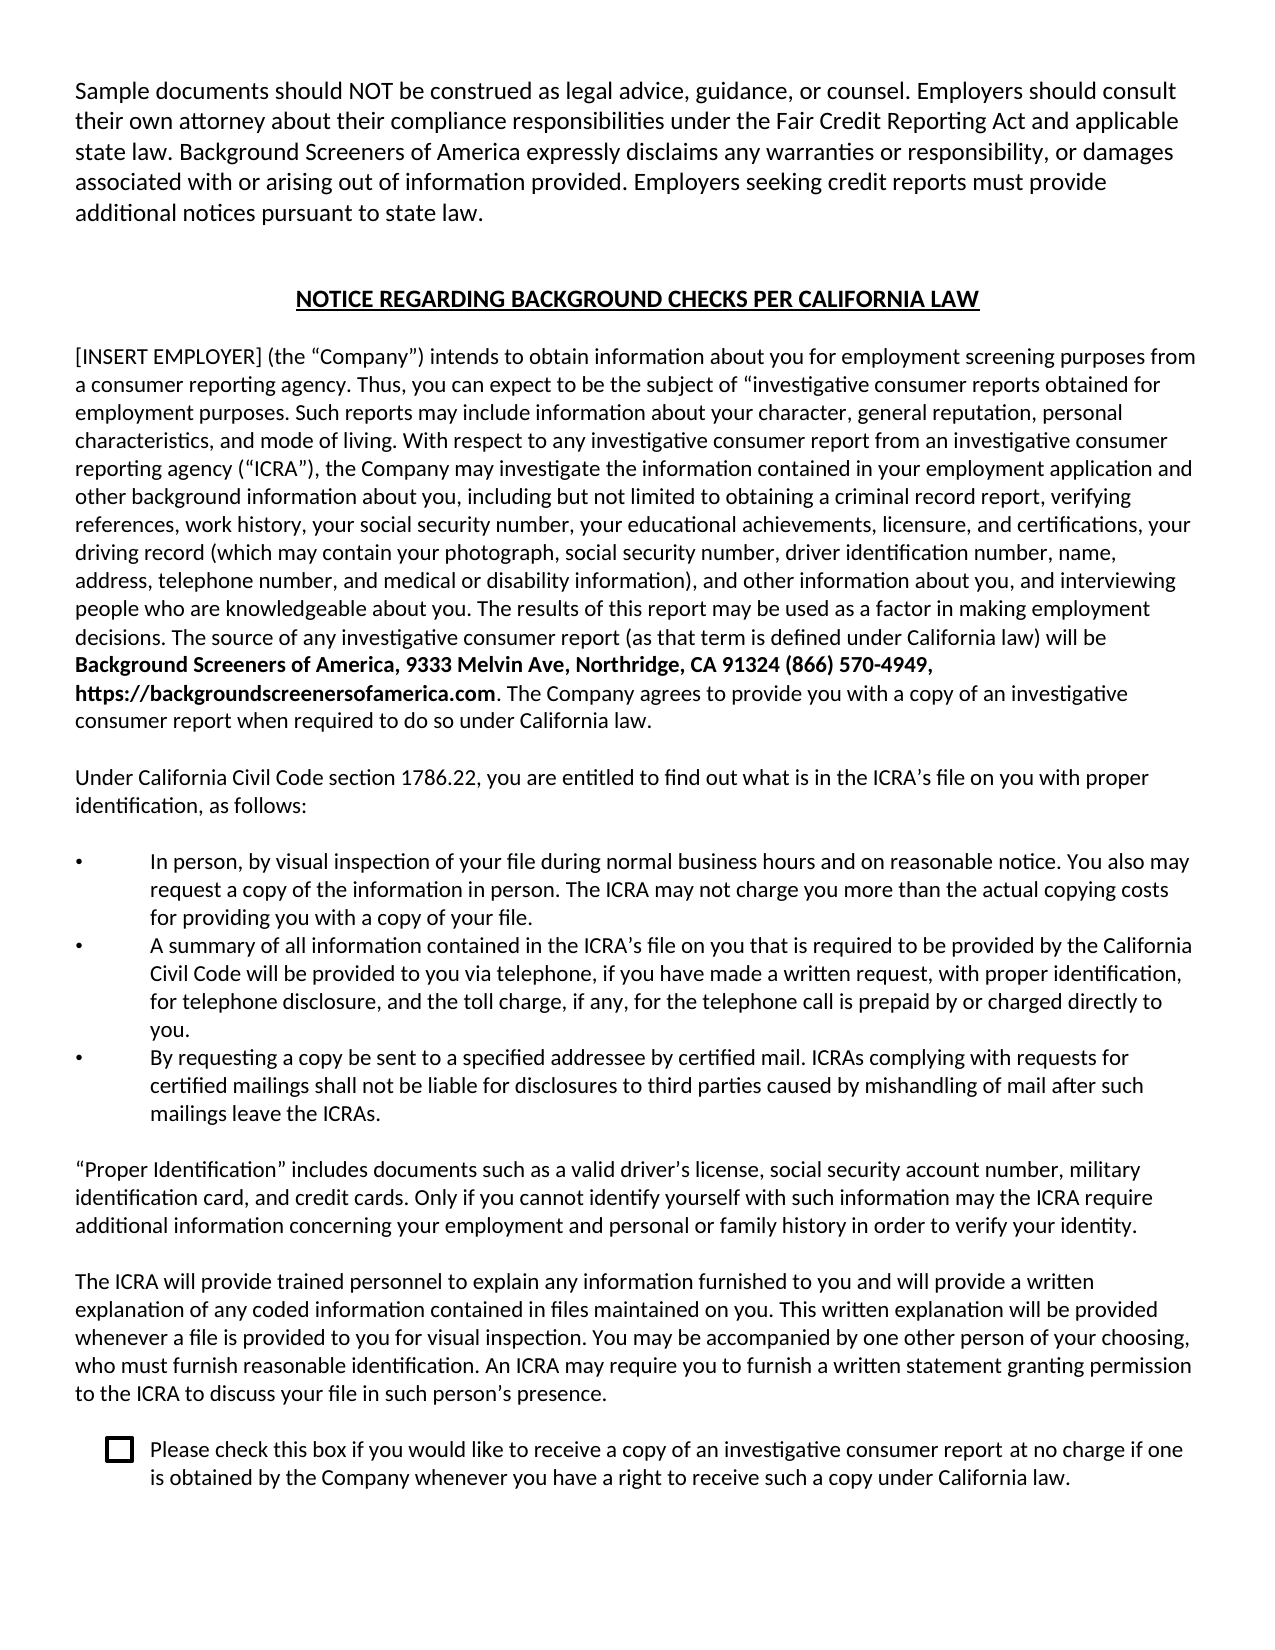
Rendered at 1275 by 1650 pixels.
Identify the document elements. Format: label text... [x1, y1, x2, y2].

text “Proper Identification” includes documents such as a valid driver’s license, social security account number, military identification card, and credit cards. Only if you cannot identify yourself with such information may the ICRA require additional information concerning your employment and personal or family history in order to verify your identity. [75, 1155, 1200, 1239]
text NOTICE REGARDING BACKGROUND CHECKS PER CALIFORNIA LAW [75, 283, 1200, 342]
list In person, by visual inspection of your file during normal business hours and on reasonable notice. You also may request a copy of the information in person. The ICRA may not charge you more than the actual copying costs for providing you with a copy of your file. [75, 847, 1200, 931]
list A summary of all information contained in the ICRA’s file on you that is required to be provided by the California Civil Code will be provided to you via telephone, if you have made a written request, with proper identification, for telephone disclosure, and the toll charge, if any, for the telephone call is prepaid by or charged directly to you. [75, 931, 1200, 1043]
text [INSERT EMPLOYER] (the “Company”) intends to obtain information about you for employment screening purposes from a consumer reporting agency. Thus, you can expect to be the subject of “investigative consumer reports obtained for employment purposes. Such reports may include information about your character, general reputation, personal characteristics, and mode of living. With respect to any investigative consumer report from an investigative consumer reporting agency (“ICRA”), the Company may investigate the information contained in your employment application and other background information about you, including but not limited to obtaining a criminal record report, verifying references, work history, your social security number, your educational achievements, licensure, and certifications, your driving record (which may contain your photograph, social security number, driver identification number, name, address, telephone number, and medical or disability information), and other information about you, and interviewing people who are knowledgeable about you. The results of this report may be used as a factor in making employment decisions. The source of any investigative consumer report (as that term is defined under California law) will be Background Screeners of America, 9333 Melvin Ave, Northridge, CA 91324 (866) 570-4949, https://backgroundscreenersofamerica.com. The Company agrees to provide you with a copy of an investigative consumer report when required to do so under California law. [75, 342, 1200, 735]
text Please check this box if you would like to receive a copy of an investigative consumer report at no charge if one is obtained by the Company whenever you have a right to receive such a copy under California law. [150, 1435, 1200, 1491]
text Under California Civil Code section 1786.22, you are entitled to find out what is in the ICRA’s file on you with proper identification, as follows: [75, 763, 1200, 819]
text The ICRA will provide trained personnel to explain any information furnished to you and will provide a written explanation of any coded information contained in files maintained on you. This written explanation will be provided whenever a file is provided to you for visual inspection. You may be accompanied by one other person of your choosing, who must furnish reasonable identification. An ICRA may require you to furnish a written statement granting permission to the ICRA to discuss your file in such person’s presence. [75, 1267, 1200, 1407]
list By requesting a copy be sent to a specified addressee by certified mail. ICRAs complying with requests for certified mailings shall not be liable for disclosures to third parties caused by mishandling of mail after such mailings leave the ICRAs. [75, 1043, 1200, 1127]
